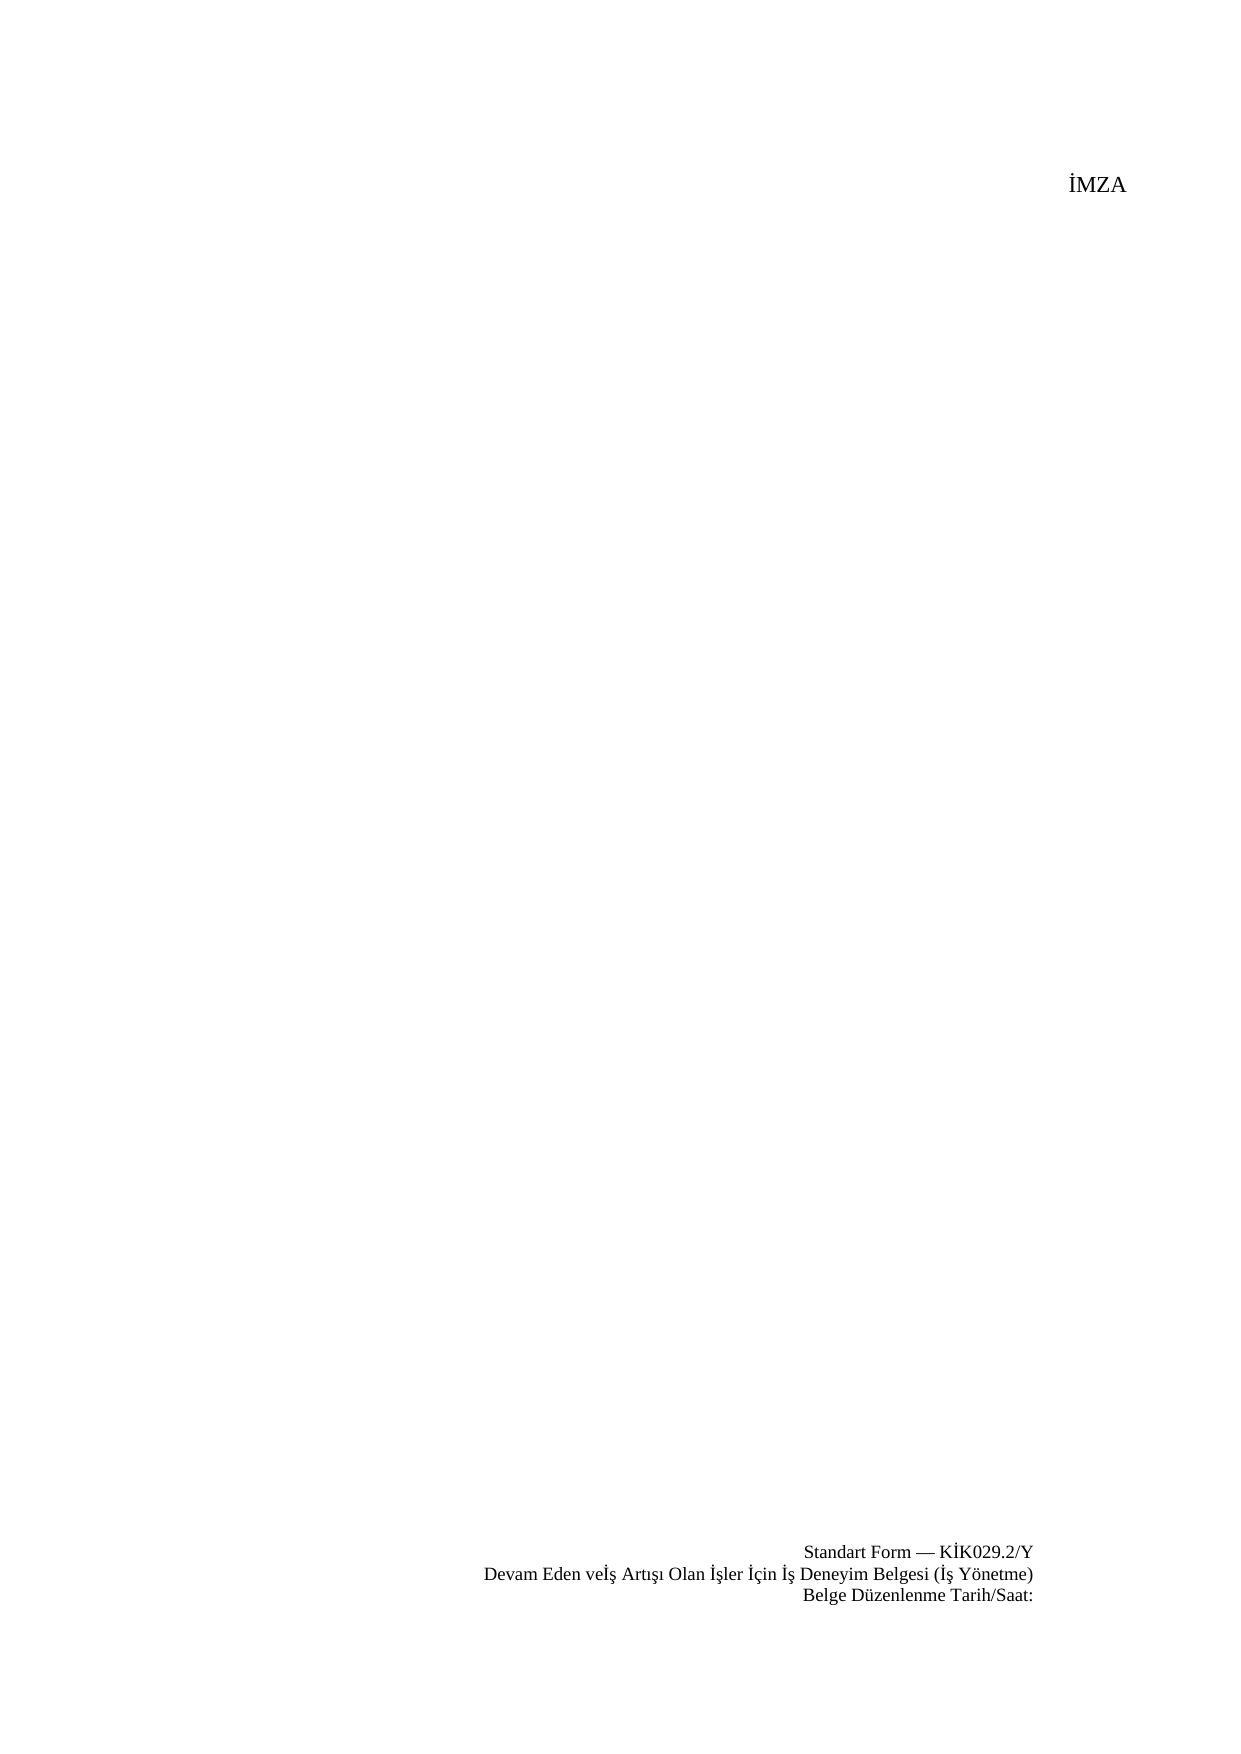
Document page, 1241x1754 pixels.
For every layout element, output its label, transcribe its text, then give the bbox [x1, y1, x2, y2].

table_header İMZA [141, 149, 1133, 201]
